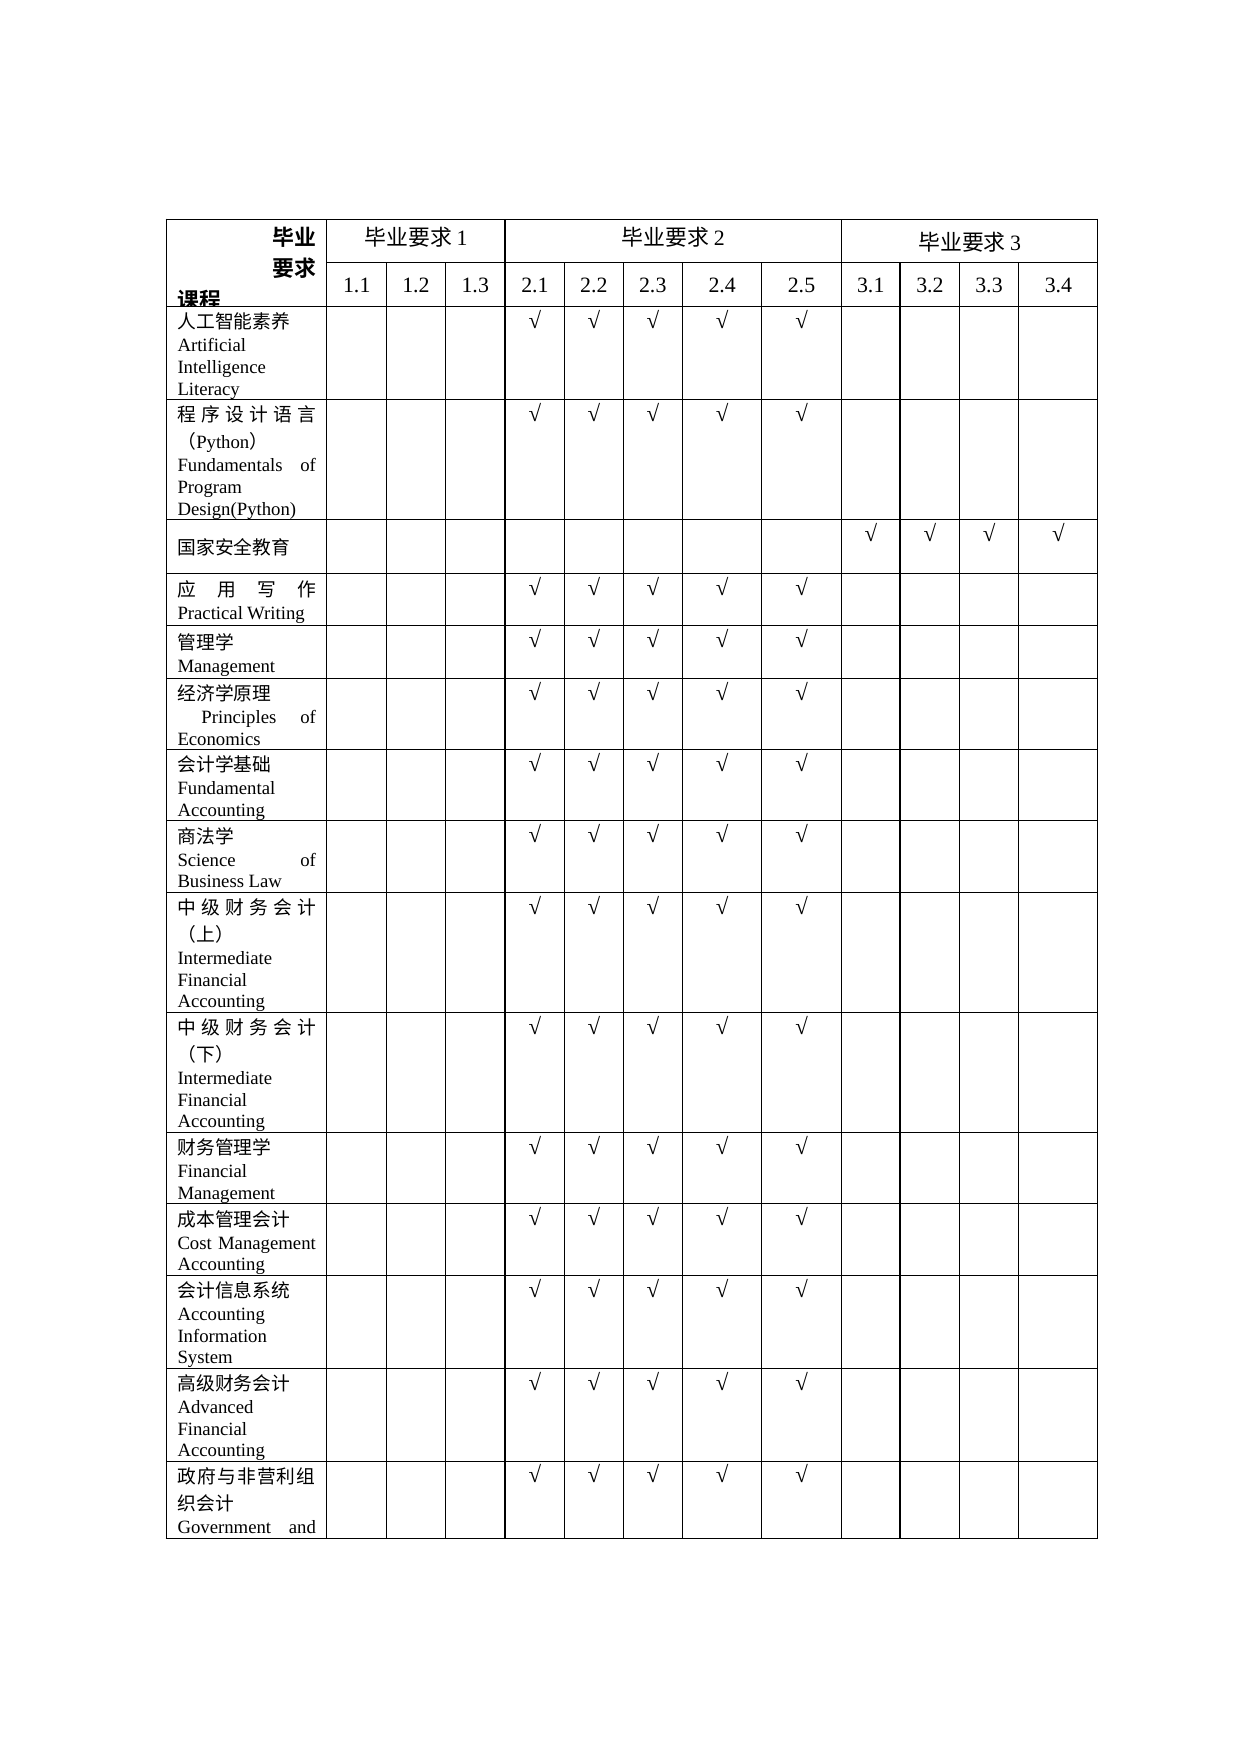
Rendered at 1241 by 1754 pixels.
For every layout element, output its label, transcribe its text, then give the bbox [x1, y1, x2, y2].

table_cell [960, 307, 1018, 399]
table_cell [901, 400, 959, 519]
table_cell √ [565, 400, 623, 519]
table_cell [446, 574, 504, 625]
table_cell [842, 750, 899, 820]
table_cell [327, 893, 386, 1012]
table_cell [446, 400, 504, 519]
table_cell [842, 1013, 899, 1132]
table_cell √ [565, 1276, 623, 1368]
table_cell [960, 893, 1018, 1012]
table_cell √ [624, 400, 682, 519]
table_cell [446, 893, 504, 1012]
table_cell 应用写作 Practical Writing [167, 574, 326, 625]
table_cell √ [624, 307, 682, 399]
table_cell √ [762, 750, 841, 820]
table_cell [387, 821, 445, 892]
table_cell √ [624, 893, 682, 1012]
table_cell √ [683, 1462, 761, 1537]
table_cell 2.5 [762, 263, 841, 306]
table_cell √ [901, 520, 959, 573]
table_cell 1.1 [327, 263, 386, 306]
table_cell √ [506, 574, 564, 625]
table_cell √ [762, 679, 841, 749]
table_cell 2.4 [683, 263, 761, 306]
table_cell √ [762, 574, 841, 625]
table_cell [327, 1133, 386, 1203]
table_cell [506, 520, 564, 573]
table_cell [1019, 1013, 1097, 1132]
table_cell [1019, 1133, 1097, 1203]
table_cell [446, 626, 504, 678]
table_cell 3.2 [901, 263, 959, 306]
table_cell 经济学原理 Principles of Economics [167, 679, 326, 749]
table_cell [327, 750, 386, 820]
table_cell [327, 1462, 386, 1537]
table_cell √ [506, 626, 564, 678]
table_cell √ [762, 400, 841, 519]
table_cell [842, 574, 899, 625]
table_cell [446, 1369, 504, 1461]
table_cell [901, 1133, 959, 1203]
table_cell [842, 307, 899, 399]
table_cell [901, 1462, 959, 1537]
table_cell 管理学 Management [167, 626, 326, 678]
table_cell [1019, 1204, 1097, 1275]
table_cell [387, 893, 445, 1012]
table_cell [842, 1204, 899, 1275]
table_cell √ [762, 307, 841, 399]
table_cell 1.2 [387, 263, 445, 306]
table_cell [901, 679, 959, 749]
table_cell [1019, 821, 1097, 892]
table_header 毕业要求2 [506, 220, 841, 262]
table_cell √ [762, 1133, 841, 1203]
table_cell 成本管理会计 Cost Management Accounting [167, 1204, 326, 1275]
table_cell [624, 520, 682, 573]
table_cell [1019, 626, 1097, 678]
table_cell √ [624, 750, 682, 820]
table_cell [327, 1013, 386, 1132]
table_cell √ [683, 1276, 761, 1368]
table_cell [387, 520, 445, 573]
table_cell [1019, 679, 1097, 749]
table_cell √ [683, 821, 761, 892]
table_cell [387, 1462, 445, 1537]
table_cell [901, 750, 959, 820]
table_cell √ [506, 679, 564, 749]
table_cell [1019, 400, 1097, 519]
table_cell [960, 1204, 1018, 1275]
table_cell 2.2 [565, 263, 623, 306]
table_cell √ [624, 679, 682, 749]
table_cell [1019, 893, 1097, 1012]
table_cell √ [762, 626, 841, 678]
table_cell √ [762, 821, 841, 892]
table_cell √ [506, 750, 564, 820]
table_cell 高级财务会计 Advanced Financial Accounting [167, 1369, 326, 1461]
table_cell [1019, 1462, 1097, 1537]
table_cell 程序设计语言（Python） Fundamentals of Program Design(Python) [167, 400, 326, 519]
table_cell √ [506, 893, 564, 1012]
table_cell [446, 679, 504, 749]
table_cell √ [506, 307, 564, 399]
table_cell √ [506, 1276, 564, 1368]
table_cell [327, 400, 386, 519]
table_cell 1.3 [446, 263, 504, 306]
table_cell [565, 520, 623, 573]
table_cell [327, 821, 386, 892]
table_cell [327, 626, 386, 678]
table_cell √ [506, 1462, 564, 1537]
table_cell √ [683, 574, 761, 625]
table_cell 会计学基础 Fundamental Accounting [167, 750, 326, 820]
table_cell √ [506, 1133, 564, 1203]
table_cell [1019, 750, 1097, 820]
table_cell √ [565, 1462, 623, 1537]
table_cell 2.3 [624, 263, 682, 306]
table_cell [446, 307, 504, 399]
table_cell √ [683, 679, 761, 749]
table_cell [901, 1369, 959, 1461]
table_cell [387, 1133, 445, 1203]
table_cell √ [683, 626, 761, 678]
table_cell √ [565, 821, 623, 892]
table_cell 3.3 [960, 263, 1018, 306]
table_cell [960, 1369, 1018, 1461]
table_cell √ [565, 750, 623, 820]
table_cell [842, 1133, 899, 1203]
table_cell 财务管理学 Financial Management [167, 1133, 326, 1203]
table_cell [901, 307, 959, 399]
table_cell √ [624, 1133, 682, 1203]
table_cell [842, 1276, 899, 1368]
table_cell [387, 574, 445, 625]
table_cell [842, 679, 899, 749]
table_cell [901, 1204, 959, 1275]
table_cell [446, 1013, 504, 1132]
table_cell [901, 626, 959, 678]
table_cell √ [683, 400, 761, 519]
table_cell √ [565, 893, 623, 1012]
table_cell [901, 1276, 959, 1368]
table_header 毕业 要求 课程 名称 [167, 220, 326, 306]
table_cell [327, 679, 386, 749]
table_cell √ [683, 1013, 761, 1132]
table_cell [446, 520, 504, 573]
table_cell [1019, 1276, 1097, 1368]
table_cell [960, 1462, 1018, 1537]
table_cell √ [506, 1013, 564, 1132]
table_cell [387, 750, 445, 820]
table_cell [327, 520, 386, 573]
table_cell [1019, 1369, 1097, 1461]
table_cell √ [565, 679, 623, 749]
table_cell 3.4 [1019, 263, 1097, 306]
table_cell √ [565, 1369, 623, 1461]
table_cell √ [624, 626, 682, 678]
table_cell [960, 400, 1018, 519]
table_cell [960, 1013, 1018, 1132]
table_cell [901, 893, 959, 1012]
table_cell [901, 574, 959, 625]
table_cell 中级财务会计（上） Intermediate Financial Accounting [167, 893, 326, 1012]
table_cell √ [624, 1013, 682, 1132]
table_cell [327, 1276, 386, 1368]
table_cell 商法学 Science of Business Law [167, 821, 326, 892]
table_cell √ [762, 1013, 841, 1132]
table_cell [446, 821, 504, 892]
table_cell √ [506, 400, 564, 519]
table_cell 人工智能素养 Artificial Intelligence Literacy [167, 307, 326, 399]
table_cell √ [1019, 520, 1097, 573]
table_cell [960, 574, 1018, 625]
table_cell 中级财务会计（下） Intermediate Financial Accounting [167, 1013, 326, 1132]
table_cell √ [762, 1204, 841, 1275]
table_cell [842, 821, 899, 892]
table_cell [960, 626, 1018, 678]
table_cell [387, 1204, 445, 1275]
table_cell [446, 1276, 504, 1368]
table_cell √ [506, 1204, 564, 1275]
table_cell √ [762, 893, 841, 1012]
table_cell [842, 893, 899, 1012]
table_cell √ [683, 1369, 761, 1461]
table_cell [387, 1013, 445, 1132]
table_cell √ [565, 574, 623, 625]
table_cell 国家安全教育 [167, 520, 326, 573]
table_cell √ [683, 1204, 761, 1275]
table_cell √ [683, 893, 761, 1012]
table_cell 3.1 [842, 263, 899, 306]
table_cell √ [683, 750, 761, 820]
table_cell [960, 1133, 1018, 1203]
table_cell 2.1 [506, 263, 564, 306]
table_cell [762, 520, 841, 573]
table_cell √ [565, 1133, 623, 1203]
table_cell √ [565, 1204, 623, 1275]
table_cell √ [624, 821, 682, 892]
table_cell [960, 821, 1018, 892]
table_cell [901, 1013, 959, 1132]
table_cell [167, 1462, 326, 1537]
table_cell [387, 679, 445, 749]
table_cell [901, 821, 959, 892]
table_cell [842, 1462, 899, 1537]
table_cell [327, 1369, 386, 1461]
table_cell [327, 1204, 386, 1275]
table_cell √ [624, 1462, 682, 1537]
table_header 毕业要求1 [327, 220, 504, 262]
table_cell √ [762, 1369, 841, 1461]
table_cell √ [683, 307, 761, 399]
table_cell √ [624, 1204, 682, 1275]
table_cell √ [506, 821, 564, 892]
table_cell √ [565, 1013, 623, 1132]
table_cell [327, 574, 386, 625]
table_cell [683, 520, 761, 573]
table_cell √ [624, 1369, 682, 1461]
table_cell [960, 750, 1018, 820]
table_cell [960, 679, 1018, 749]
table_cell [1019, 574, 1097, 625]
table_cell [842, 626, 899, 678]
table_cell 会计信息系统 Accounting Information System [167, 1276, 326, 1368]
table_cell √ [842, 520, 899, 573]
table_cell [387, 400, 445, 519]
table_cell [842, 1369, 899, 1461]
table_cell [446, 1133, 504, 1203]
table_cell [842, 400, 899, 519]
table_cell [1019, 307, 1097, 399]
table_header 毕业要求3 [842, 220, 1097, 262]
table_cell [327, 307, 386, 399]
table_cell [387, 307, 445, 399]
table_cell √ [762, 1462, 841, 1537]
table_cell [387, 1369, 445, 1461]
table_cell √ [565, 626, 623, 678]
table_cell [446, 1462, 504, 1537]
table_cell [387, 1276, 445, 1368]
table_cell √ [565, 307, 623, 399]
table_cell √ [762, 1276, 841, 1368]
table_cell [446, 1204, 504, 1275]
table_cell √ [506, 1369, 564, 1461]
table_cell √ [624, 574, 682, 625]
table_cell [446, 750, 504, 820]
table_cell [960, 1276, 1018, 1368]
table_cell √ [624, 1276, 682, 1368]
table_cell √ [960, 520, 1018, 573]
table_cell [387, 626, 445, 678]
table_cell √ [683, 1133, 761, 1203]
